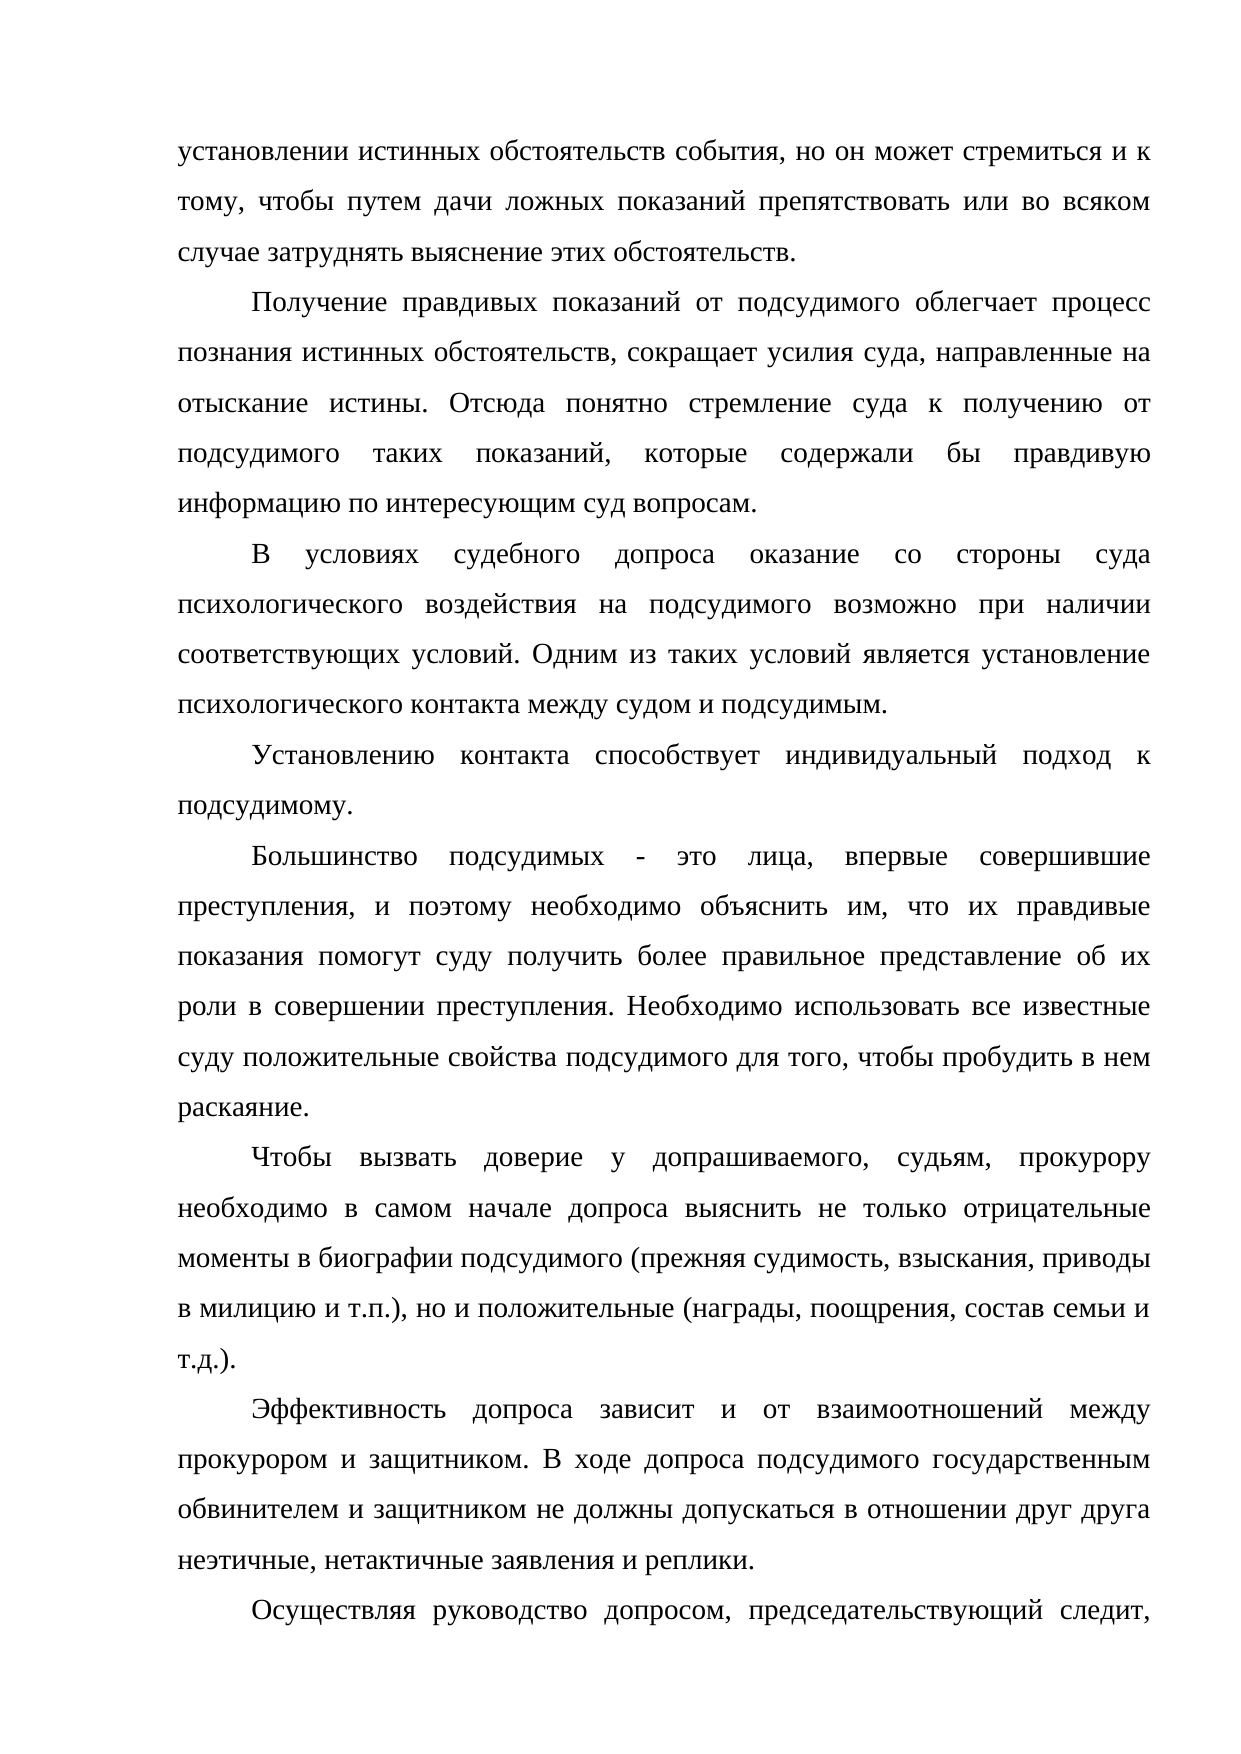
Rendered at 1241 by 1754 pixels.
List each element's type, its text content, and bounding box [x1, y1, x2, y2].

text Чтобы вызвать доверие у допрашиваемого, судьям, прокурору необходимо в самом начале допроса выяснить не только отрицательные моменты в биографии подсудимого (прежняя судимость, взыскания, приводы в милицию и т.п.), но и положительные (награды, поощрения, состав семьи и т.д.). [177, 1139, 1152, 1374]
text Эффективность допроса зависит и от взаимоотношений между прокурором и защитником. В ходе допроса подсудимого государственным обвинителем и защитником не должны допускаться в отношении друг друга неэтичные, нетактичные заявления и реплики. [177, 1391, 1152, 1576]
text Большинство подсудимых - это лица, впервые совершившие преступления, и поэтому необходимо объяснить им, что их правдивые показания помогут суду получить более правильное представление об их роли в совершении преступления. Необходимо использовать все известные суду положительные свойства подсудимого для того, чтобы пробудить в нем раскаяние. [177, 838, 1152, 1123]
text Получение правдивых показаний от подсудимого облегчает процесс познания истинных обстоятельств, сокращает усилия суда, направленные на отыскание истины. Отсюда понятно стремление суда к получению от подсудимого таких показаний, которые содержали бы правдивую информацию по интересующим суд вопросам. [177, 284, 1152, 519]
text Установлению контакта способствует индивидуальный подход к подсудимому. [177, 737, 1152, 821]
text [177, 133, 1152, 267]
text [177, 1592, 1152, 1626]
text В условиях судебного допроса оказание со стороны суда психологического воздействия на подсудимого возможно при наличии соответствующих условий. Одним из таких условий является установление психологического контакта между судом и подсудимым. [177, 536, 1152, 720]
